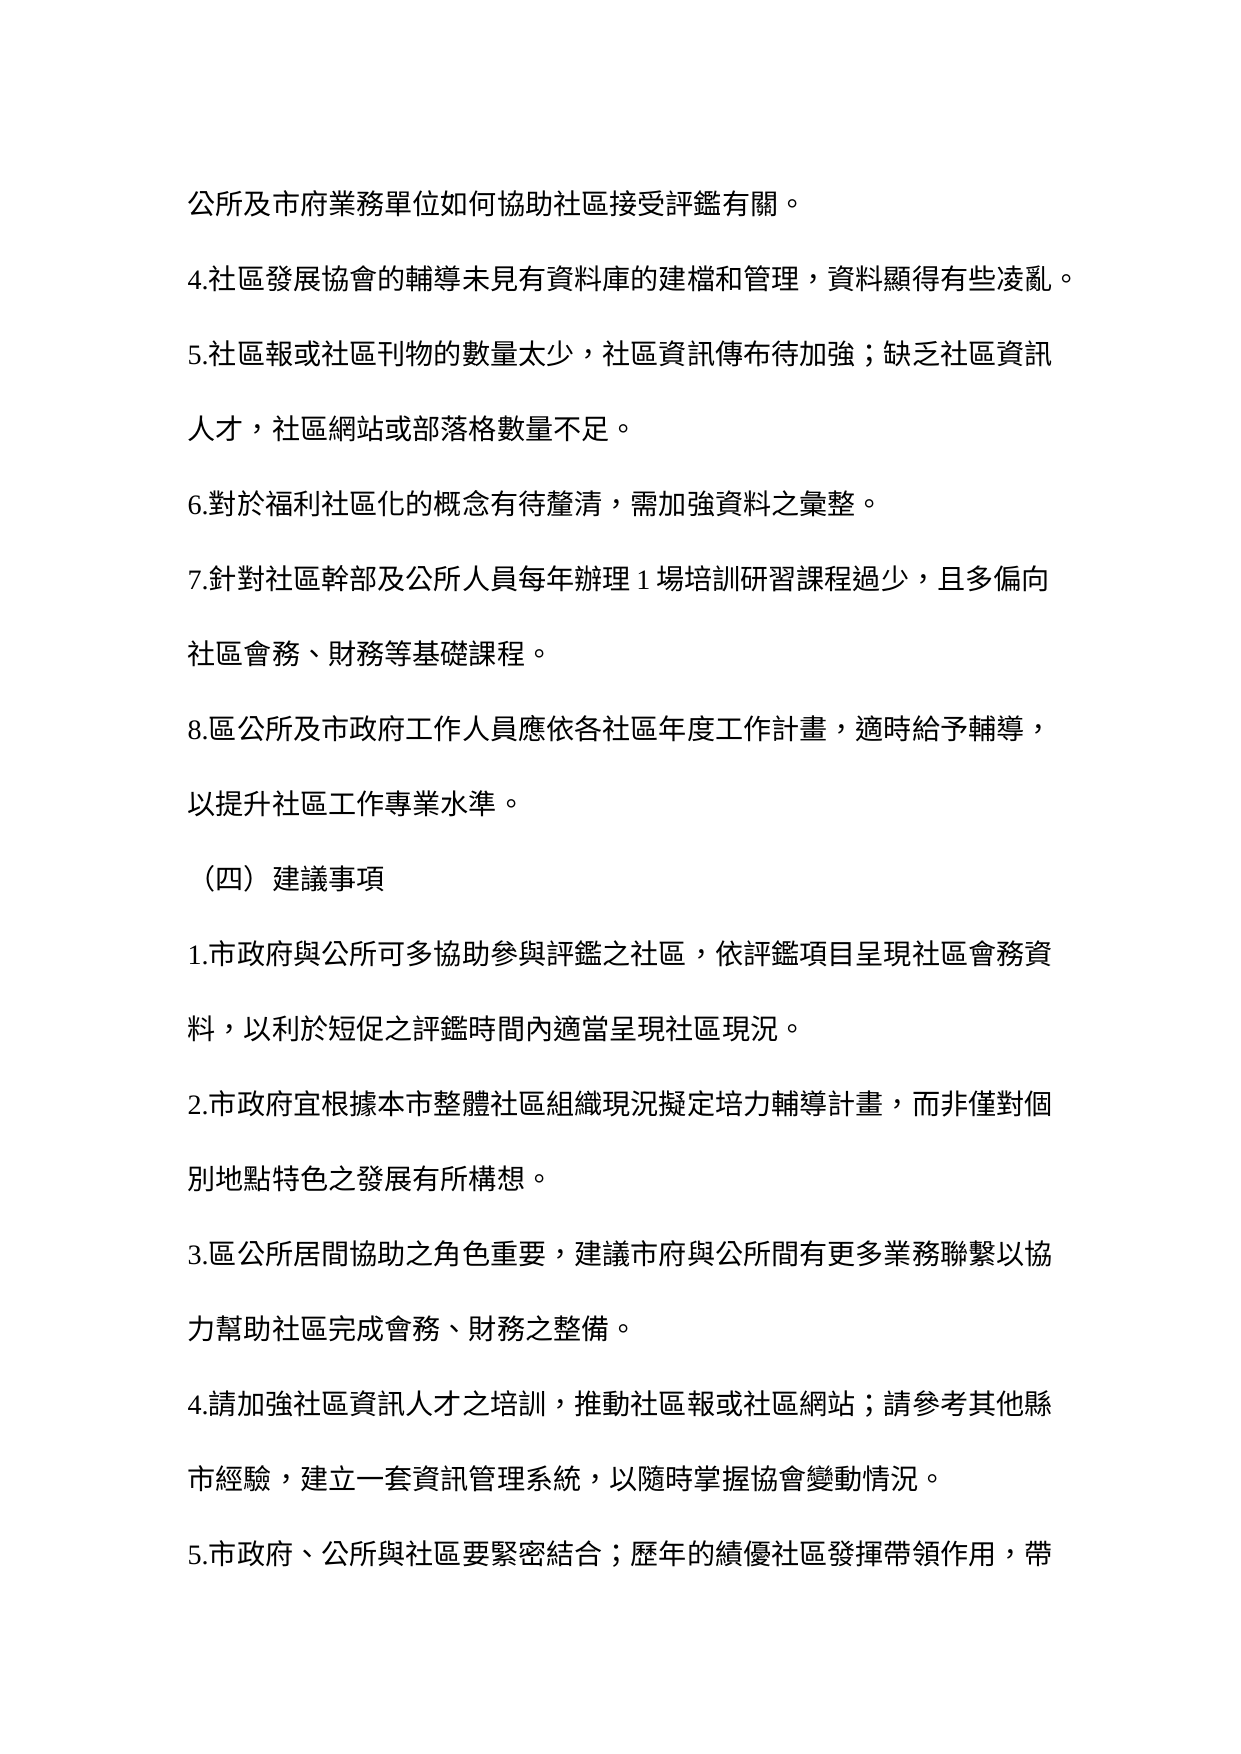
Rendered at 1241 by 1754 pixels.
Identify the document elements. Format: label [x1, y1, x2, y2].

text [187, 164, 1053, 1589]
